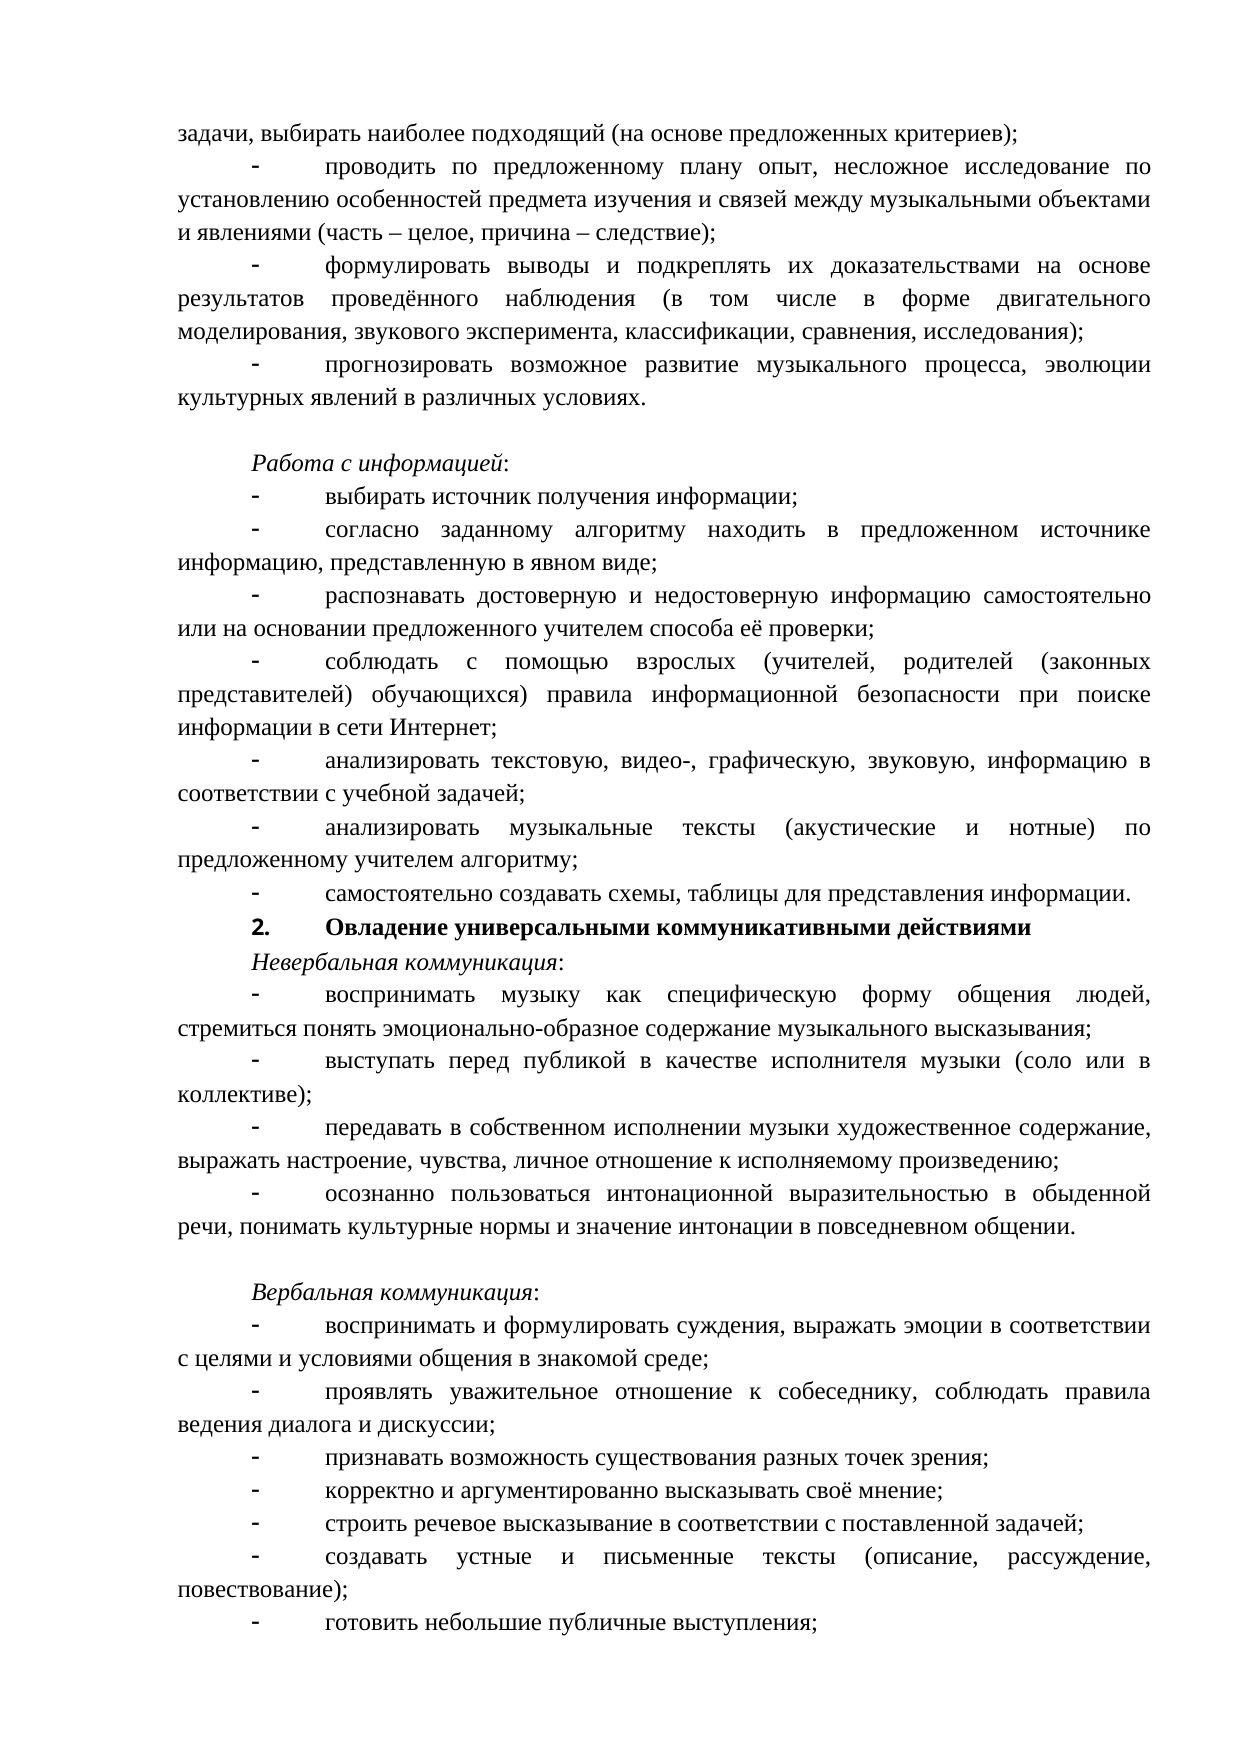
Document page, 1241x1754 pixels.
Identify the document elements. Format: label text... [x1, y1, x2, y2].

list проявлять уважительное отношение к собеседнику, соблюдать правила ведения диалога и дискуссии; [177, 1376, 1152, 1438]
list соблюдать с помощью взрослых (учителей, родителей (законных представителей) обучающихся) правила информационной безопасности при поиске информации в сети Интернет; [177, 646, 1152, 741]
list самостоятельно создавать схемы, таблицы для представления информации. [177, 878, 1152, 906]
list выступать перед публикой в качестве исполнителя музыки (соло или в коллективе); [177, 1046, 1152, 1107]
list готовить небольшие публичные выступления; [177, 1607, 1152, 1636]
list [177, 118, 1152, 147]
list формулировать выводы и подкреплять их доказательствами на основе результатов проведённого наблюдения (в том числе в форме двигательного моделирования, звукового эксперимента, классификации, сравнения, исследования); [177, 250, 1152, 345]
list строить речевое высказывание в соответствии с поставленной задачей; [177, 1508, 1152, 1537]
list прогнозировать возможное развитие музыкального процесса, эволюции культурных явлений в различных условиях. [177, 349, 1152, 411]
list выбирать источник получения информации; [177, 481, 1152, 510]
list воспринимать музыку как специфическую форму общения людей, стремиться понять эмоционально-образное содержание музыкального высказывания; [177, 979, 1152, 1041]
list корректно и аргументированно высказывать своё мнение; [177, 1475, 1152, 1504]
text Работа с информацией: [177, 448, 1152, 477]
list передавать в собственном исполнении музыки художественное содержание, выражать настроение, чувства, личное отношение к исполняемому произведению; [177, 1112, 1152, 1173]
text Вербальная коммуникация: [177, 1277, 1152, 1306]
list признавать возможность существования разных точек зрения; [177, 1442, 1152, 1471]
list распознавать достоверную и недостоверную информацию самостоятельно или на основании предложенного учителем способа её проверки; [177, 580, 1152, 642]
list проводить по предложенному плану опыт, несложное исследование по установлению особенностей предмета изучения и связей между музыкальными объектами и явлениями (часть – целое, причина – следствие); [177, 151, 1152, 246]
list анализировать текстовую, видео-, графическую, звуковую, информацию в соответствии с учебной задачей; [177, 746, 1152, 807]
list осознанно пользоваться интонационной выразительностью в обыденной речи, понимать культурные нормы и значение интонации в повседневном общении. [177, 1178, 1152, 1239]
list воспринимать и формулировать суждения, выражать эмоции в соответствии с целями и условиями общения в знакомой среде; [177, 1310, 1152, 1372]
list Овладение универсальными коммуникативными действиями [177, 911, 1152, 942]
text Невербальная коммуникация: [177, 947, 1152, 975]
list создавать устные и письменные тексты (описание, рассуждение, повествование); [177, 1541, 1152, 1603]
list анализировать музыкальные тексты (акустические и нотные) по предложенному учителем алгоритму; [177, 812, 1152, 873]
list согласно заданному алгоритму находить в предложенном источнике информацию, представленную в явном виде; [177, 514, 1152, 576]
